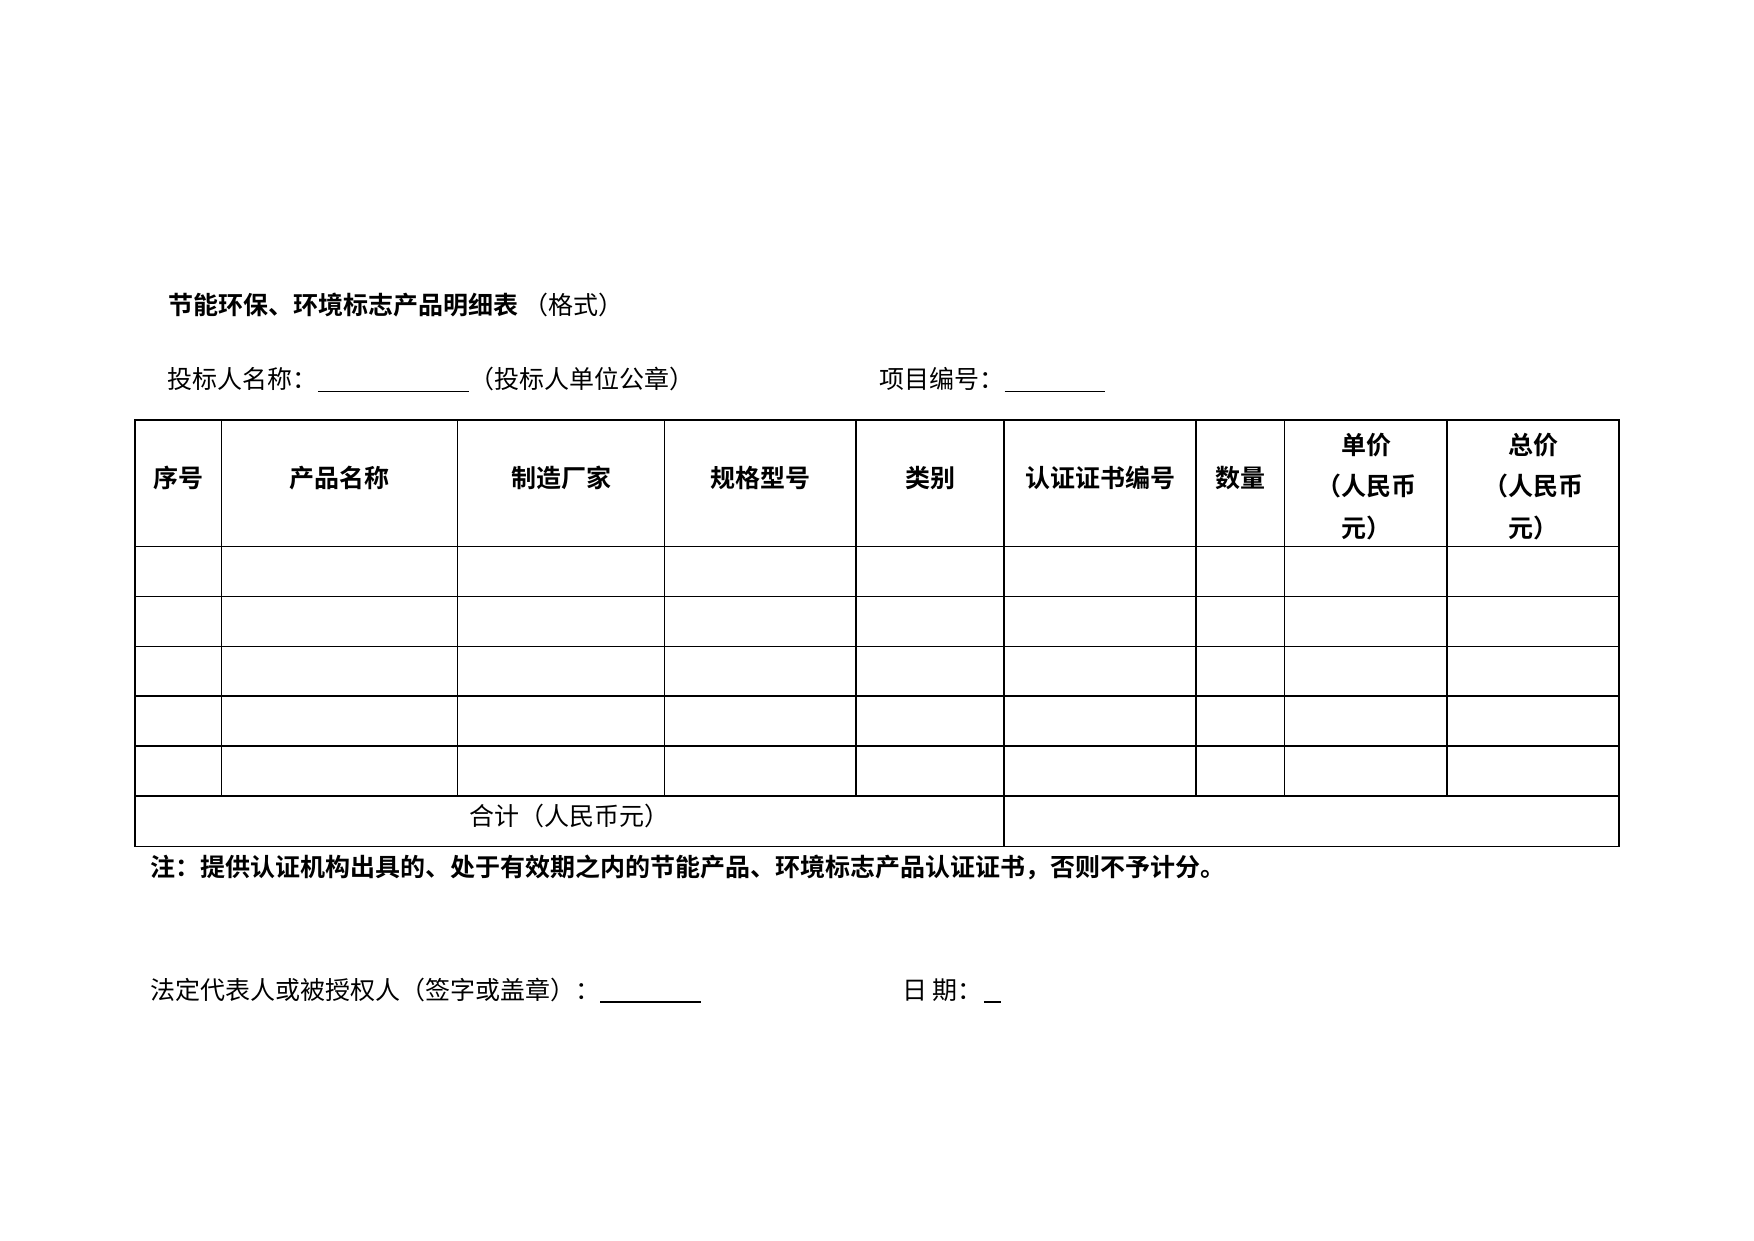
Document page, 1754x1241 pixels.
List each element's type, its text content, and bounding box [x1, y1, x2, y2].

table_cell [665, 647, 855, 695]
table_cell [857, 597, 1003, 646]
table_cell [458, 597, 664, 646]
table_cell [1005, 697, 1195, 745]
table_cell [222, 747, 457, 795]
table_header 制造厂家 [458, 421, 664, 546]
table_cell [1197, 647, 1284, 695]
table_cell [665, 597, 855, 646]
table_header 规格型号 [665, 421, 855, 546]
table_cell [665, 547, 855, 596]
table_header 数量 [1197, 421, 1284, 546]
table_header 产品名称 [222, 421, 457, 546]
table_cell [1005, 647, 1195, 695]
table_cell [857, 547, 1003, 596]
table_cell [136, 597, 221, 646]
table_header 总价 （人民币元） [1448, 421, 1618, 546]
table_cell [458, 647, 664, 695]
table_cell 合计（人民币元） [136, 797, 1003, 846]
table_cell [1285, 547, 1446, 596]
table_cell [222, 697, 457, 745]
table_cell [136, 647, 221, 695]
table_cell [1197, 747, 1284, 795]
table_cell [222, 597, 457, 646]
table_cell [857, 697, 1003, 745]
table_cell [1448, 597, 1618, 646]
text 法定代表人或被授权人（签字或盖章）： 日 期： [150, 956, 1604, 1021]
table_header 类别 [857, 421, 1003, 546]
table_header 序号 [136, 421, 221, 546]
table_cell [458, 747, 664, 795]
table_cell [1005, 747, 1195, 795]
table_cell [222, 547, 457, 596]
table_cell [222, 647, 457, 695]
table_cell [857, 747, 1003, 795]
table_cell [1285, 647, 1446, 695]
table_cell [857, 647, 1003, 695]
table_cell [1197, 697, 1284, 745]
table_cell [1448, 647, 1618, 695]
table_cell [1197, 547, 1284, 596]
text 投标人名称： （投标人单位公章） 项目编号： [150, 345, 1604, 410]
text 注：提供认证机构出具的、处于有效期之内的节能产品、环境标志产品认证证书，否则不予计分。 [150, 847, 1604, 883]
table_cell [1005, 547, 1195, 596]
table_cell [458, 547, 664, 596]
table_cell [1285, 747, 1446, 795]
text 节能环保、环境标志产品明细表 （格式） [150, 271, 1604, 336]
table_header 认证证书编号 [1005, 421, 1195, 546]
table_cell [136, 547, 221, 596]
table_header 单价 （人民币元） [1285, 421, 1446, 546]
table_cell [1285, 597, 1446, 646]
table_cell [136, 697, 221, 745]
table_cell [136, 747, 221, 795]
table_cell [1448, 697, 1618, 745]
table_cell [1005, 597, 1195, 646]
table_cell [665, 697, 855, 745]
table_cell [1448, 747, 1618, 795]
table_cell [1448, 547, 1618, 596]
table_cell [1285, 697, 1446, 745]
table_cell [458, 697, 664, 745]
table_cell [1197, 597, 1284, 646]
table_cell [665, 747, 855, 795]
table_cell [1005, 797, 1618, 846]
